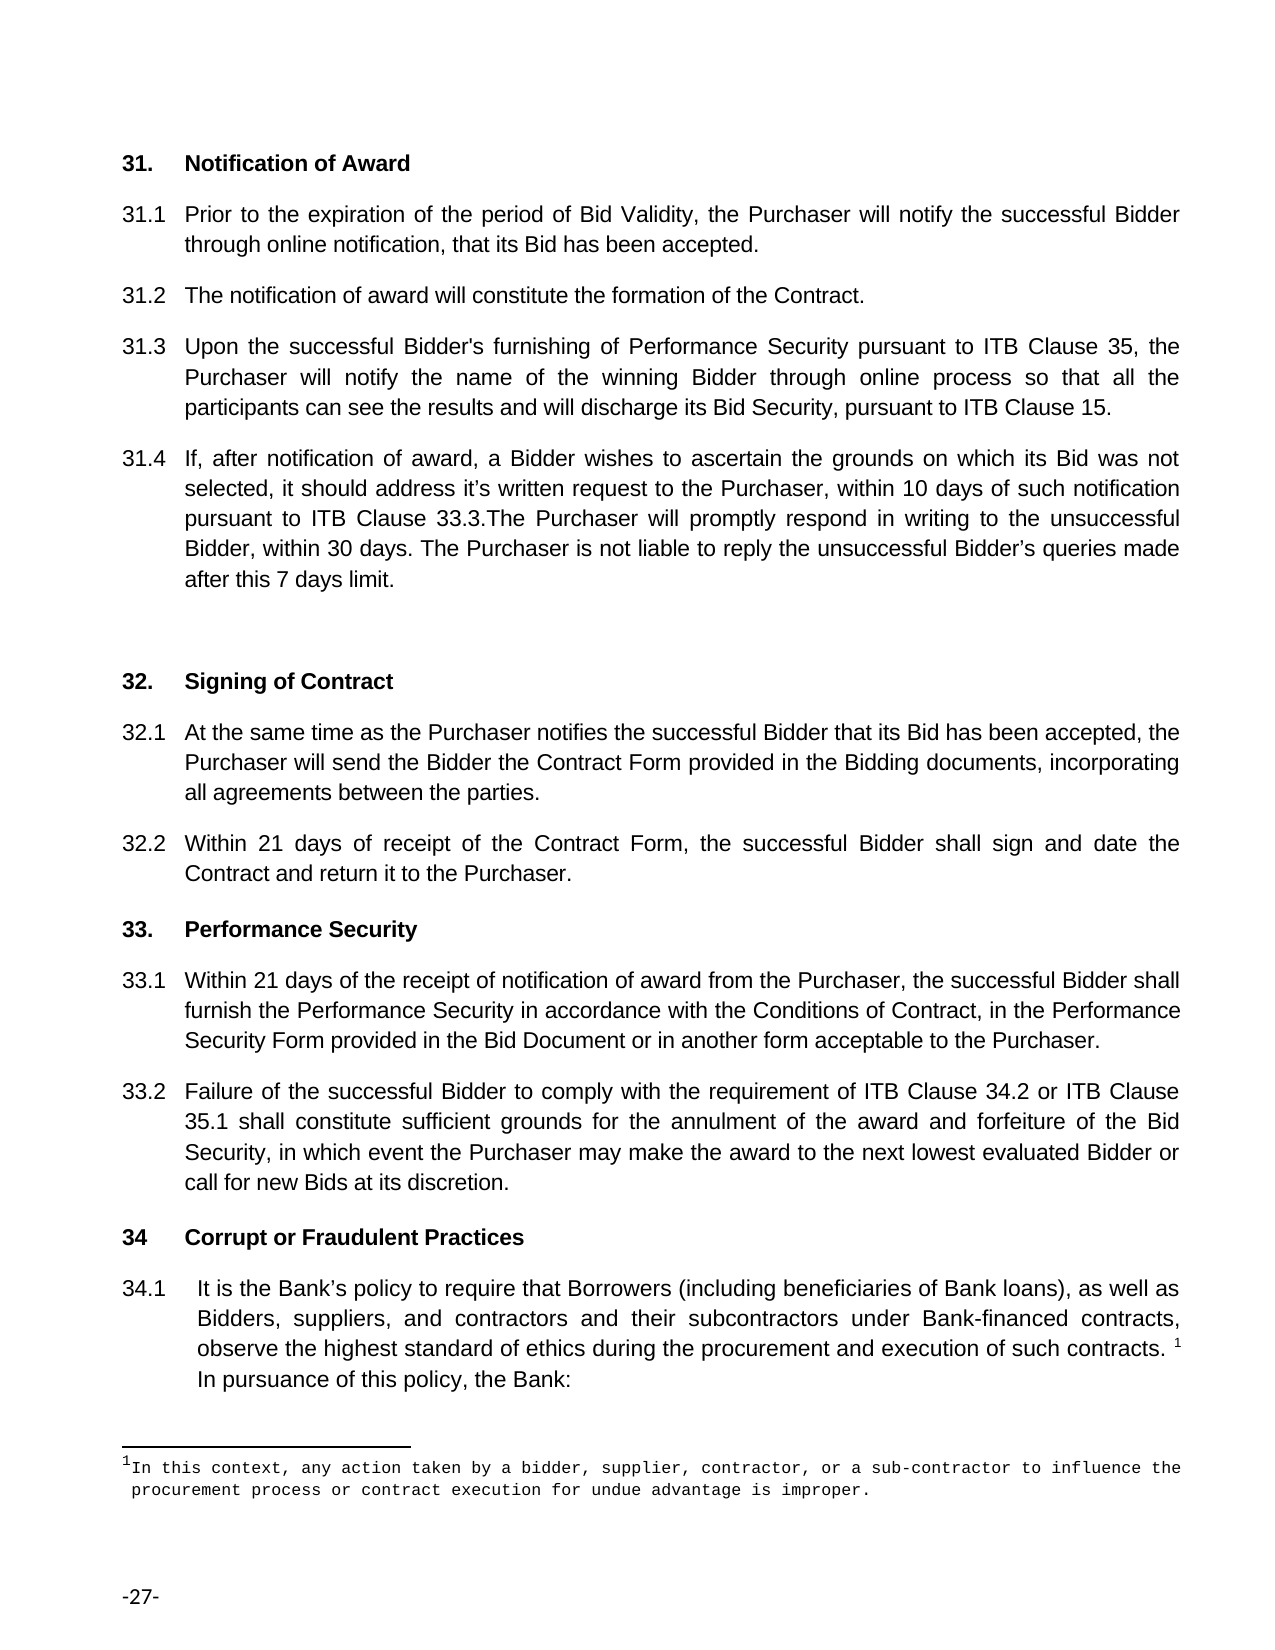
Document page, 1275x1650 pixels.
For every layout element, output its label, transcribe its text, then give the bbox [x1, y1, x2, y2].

text 32.2 Within 21 days of receipt of the Contract Form, the successful Bidder shall sign and date the Contract and return it to the Purchaser. [122, 830, 1181, 887]
text 31. Notification of Award [122, 150, 1181, 176]
text 34 Corrupt or Fraudulent Practices [122, 1224, 1181, 1250]
text 33. Performance Security [122, 916, 1181, 942]
text 31.2 The notification of award will constitute the formation of the Contract. [122, 282, 1181, 309]
text 31.4 If, after notification of award, a Bidder wishes to ascertain the grounds on which its Bid was not selected, it should address it’s written request to the Purchaser, within 10 days of such notification pursuant to ITB Clause 33.3.The Purchaser will promptly respond in writing to the unsuccessful Bidder, within 30 days. The Purchaser is not liable to reply the unsuccessful Bidder’s queries made after this 7 days limit. [122, 445, 1181, 592]
text 33.1 Within 21 days of the receipt of notification of award from the Purchaser, the successful Bidder shall furnish the Performance Security in accordance with the Conditions of Contract, in the Performance Security Form provided in the Bid Document or in another form acceptable to the Purchaser. [122, 967, 1181, 1053]
text 33.2 Failure of the successful Bidder to comply with the requirement of ITB Clause 34.2 or ITB Clause 35.1 shall constitute sufficient grounds for the annulment of the award and forfeiture of the Bid Security, in which event the Purchaser may make the award to the next lowest evaluated Bidder or call for new Bids at its discretion. [122, 1078, 1181, 1195]
text 34.1 It is the Bank’s policy to require that Borrowers (including beneficiaries of Bank loans), as well as Bidders, suppliers, and contractors and their subcontractors under Bank-financed contracts, observe the highest standard of ethics during the procurement and execution of such contracts. In pursuance of this policy, the Bank: [122, 1275, 1181, 1392]
text 31.3 Upon the successful Bidder's furnishing of Performance Security pursuant to ITB Clause 35, the Purchaser will notify the name of the winning Bidder through online process so that all the participants can see the results and will discharge its Bid Security, pursuant to ITB Clause 15. [122, 333, 1181, 420]
text 31.1 Prior to the expiration of the period of Bid Validity, the Purchaser will notify the successful Bidder through online notification, that its Bid has been accepted. [122, 201, 1181, 258]
text 32. Signing of Contract [122, 668, 1181, 694]
text 32.1 At the same time as the Purchaser notifies the successful Bidder that its Bid has been accepted, the Purchaser will send the Bidder the Contract Form provided in the Bidding documents, incorporating all agreements between the parties. [122, 719, 1181, 806]
